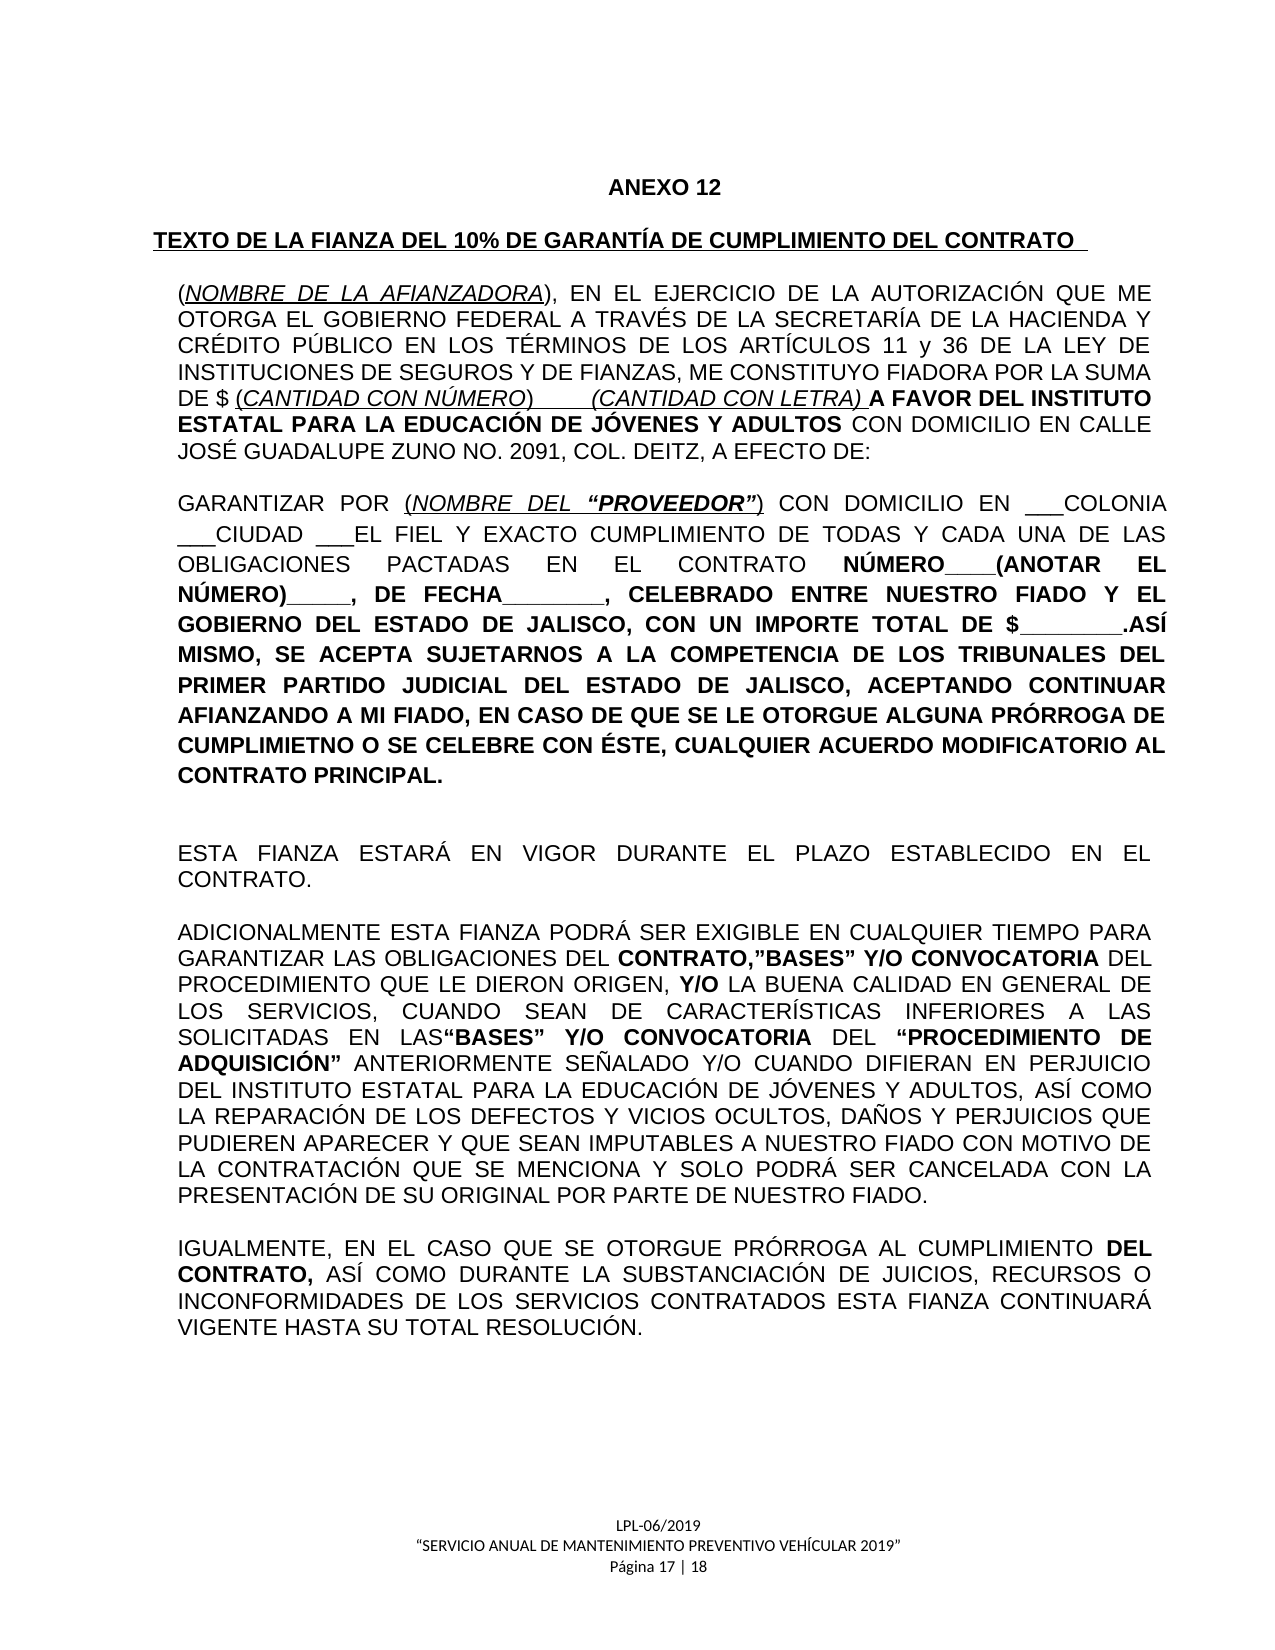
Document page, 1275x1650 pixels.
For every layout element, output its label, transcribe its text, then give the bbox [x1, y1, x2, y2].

text ESTA FIANZA ESTARÁ EN VIGOR DURANTE EL PLAZO ESTABLECIDO EN EL CONTRATO. [177, 839, 1152, 892]
text GARANTIZAR POR (NOMBRE DEL “PROVEEDOR”) CON DOMICILIO EN ___COLONIA ___CIUDAD ___EL FIEL Y EXACTO CUMPLIMIENTO DE TODAS Y CADA UNA DE LAS OBLIGACIONES PACTADAS EN EL CONTRATO NÚMERO____(ANOTAR EL NÚMERO)_____, DE FECHA________, CELEBRADO ENTRE NUESTRO FIADO Y EL GOBIERNO DEL ESTADO DE JALISCO, CON UN IMPORTE TOTAL DE $________.ASÍ MISMO, SE ACEPTA SUJETARNOS A LA COMPETENCIA DE LOS TRIBUNALES DEL PRIMER PARTIDO JUDICIAL DEL ESTADO DE JALISCO, ACEPTANDO CONTINUAR AFIANZANDO A MI FIADO, EN CASO DE QUE SE LE OTORGUE ALGUNA PRÓRROGA DE CUMPLIMIETNO O SE CELEBRE CON ÉSTE, CUALQUIER ACUERDO MODIFICATORIO AL CONTRATO PRINCIPAL. [177, 490, 1167, 788]
text ANEXO 12 [177, 174, 1152, 200]
text ADICIONALMENTE ESTA FIANZA PODRÁ SER EXIGIBLE EN CUALQUIER TIEMPO PARA GARANTIZAR LAS OBLIGACIONES DEL CONTRATO,”BASES” Y/O CONVOCATORIA DEL PROCEDIMIENTO QUE LE DIERON ORIGEN, Y/O LA BUENA CALIDAD EN GENERAL DE LOS SERVICIOS, CUANDO SEAN DE CARACTERÍSTICAS INFERIORES A LAS SOLICITADAS EN LAS“BASES” Y/O CONVOCATORIA DEL “PROCEDIMIENTO DE ADQUISICIÓN” ANTERIORMENTE SEÑALADO Y/O CUANDO DIFIERAN EN PERJUICIO DEL INSTITUTO ESTATAL PARA LA EDUCACIÓN DE JÓVENES Y ADULTOS, ASÍ COMO LA REPARACIÓN DE LOS DEFECTOS Y VICIOS OCULTOS, DAÑOS Y PERJUICIOS QUE PUDIEREN APARECER Y QUE SEAN IMPUTABLES A NUESTRO FIADO CON MOTIVO DE LA CONTRATACIÓN QUE SE MENCIONA Y SOLO PODRÁ SER CANCELADA CON LA PRESENTACIÓN DE SU ORIGINAL POR PARTE DE NUESTRO FIADO. [177, 919, 1152, 1208]
text (NOMBRE DE LA AFIANZADORA), EN EL EJERCICIO DE LA AUTORIZACIÓN QUE ME OTORGA EL GOBIERNO FEDERAL A TRAVÉS DE LA SECRETARÍA DE LA HACIENDA Y CRÉDITO PÚBLICO EN LOS TÉRMINOS DE LOS ARTÍCULOS 11 y 36 DE LA LEY DE INSTITUCIONES DE SEGUROS Y DE FIANZAS, ME CONSTITUYO FIADORA POR LA SUMA DE $ (CANTIDAD CON NÚMERO) (CANTIDAD CON LETRA) A FAVOR DEL INSTITUTO ESTATAL PARA LA EDUCACIÓN DE JÓVENES Y ADULTOS CON DOMICILIO EN CALLE JOSÉ GUADALUPE ZUNO NO. 2091, COL. DEITZ, A EFECTO DE: [177, 279, 1152, 464]
text TEXTO DE LA FIANZA DEL 10% DE GARANTÍA DE CUMPLIMIENTO DEL CONTRATO [88, 227, 1152, 253]
text IGUALMENTE, EN EL CASO QUE SE OTORGUE PRÓRROGA AL CUMPLIMIENTO DEL CONTRATO, ASÍ COMO DURANTE LA SUBSTANCIACIÓN DE JUICIOS, RECURSOS O INCONFORMIDADES DE LOS SERVICIOS CONTRATADOS ESTA FIANZA CONTINUARÁ VIGENTE HASTA SU TOTAL RESOLUCIÓN. [177, 1235, 1152, 1340]
